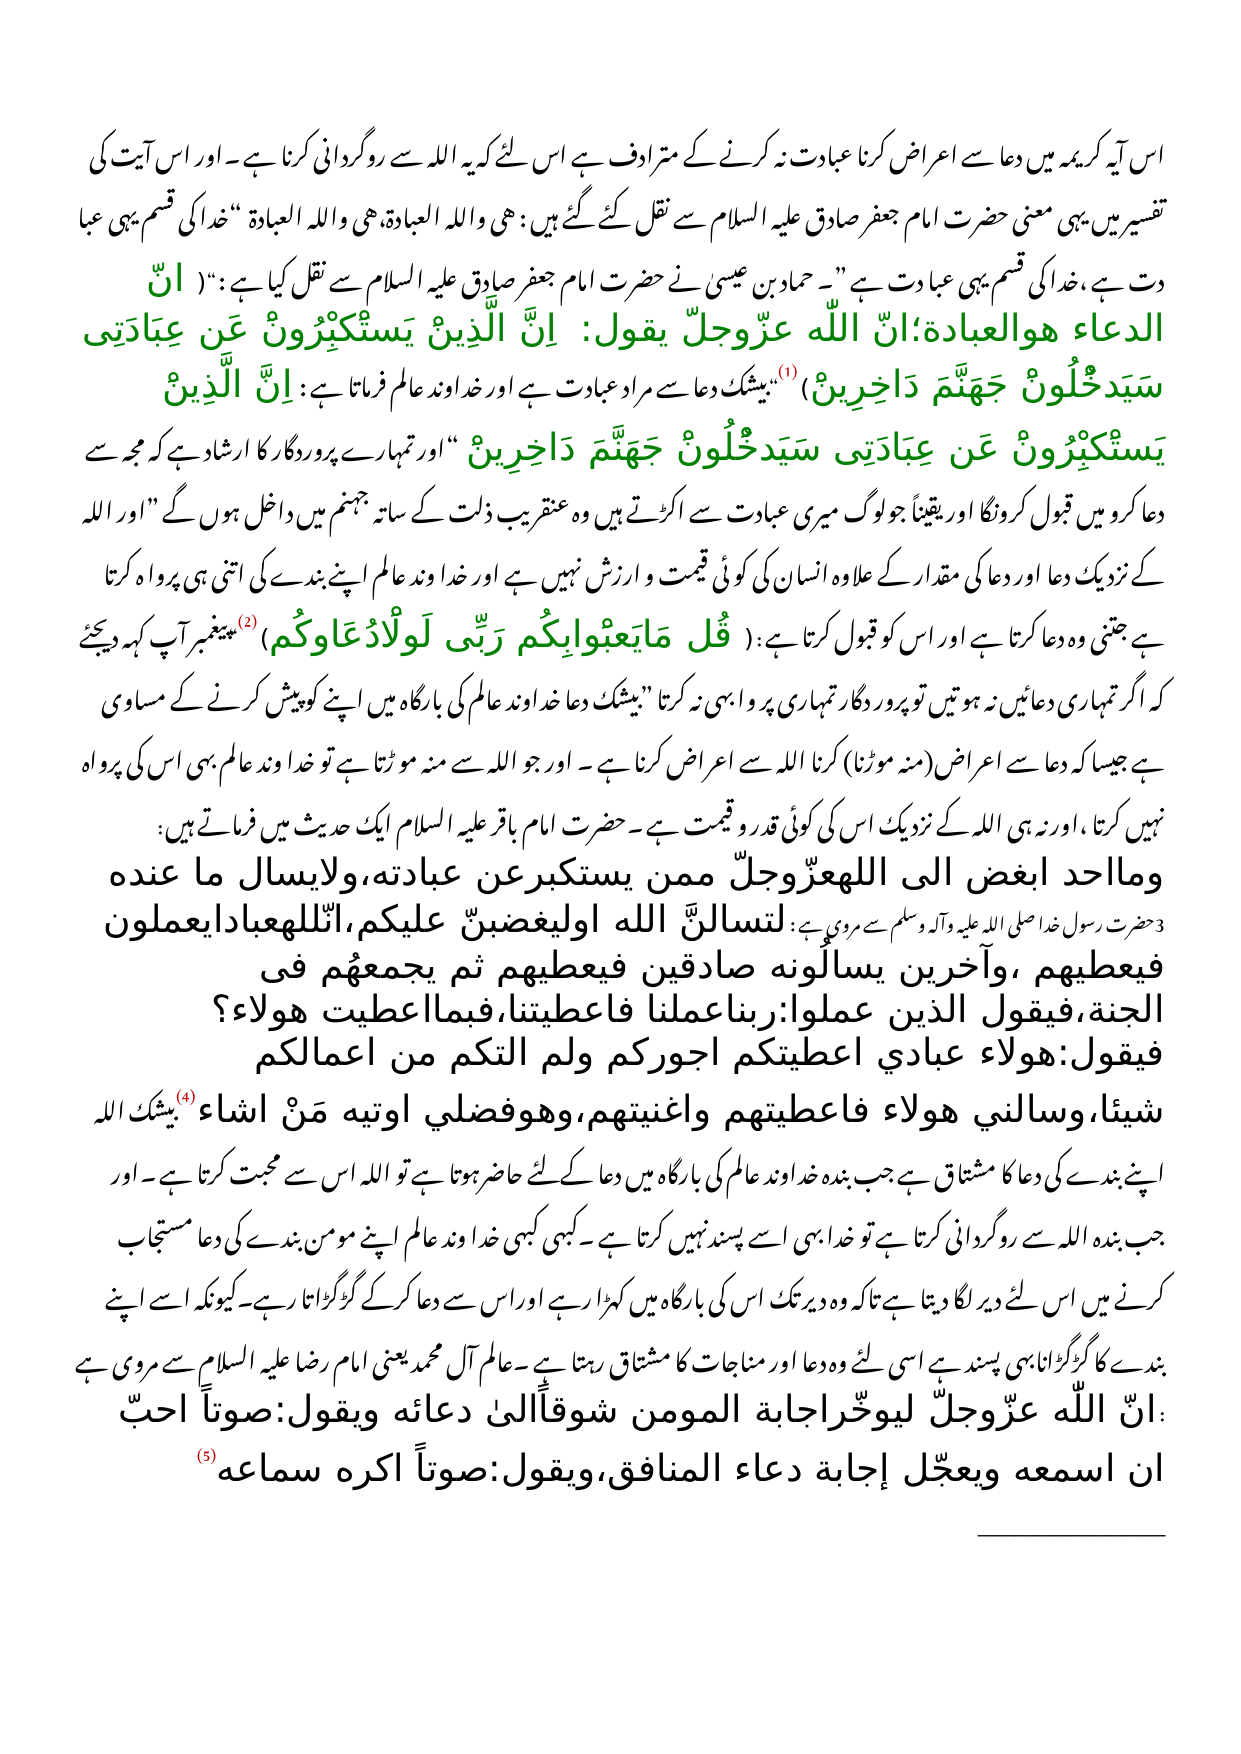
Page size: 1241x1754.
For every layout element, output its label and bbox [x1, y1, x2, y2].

text [75, 119, 1165, 1543]
